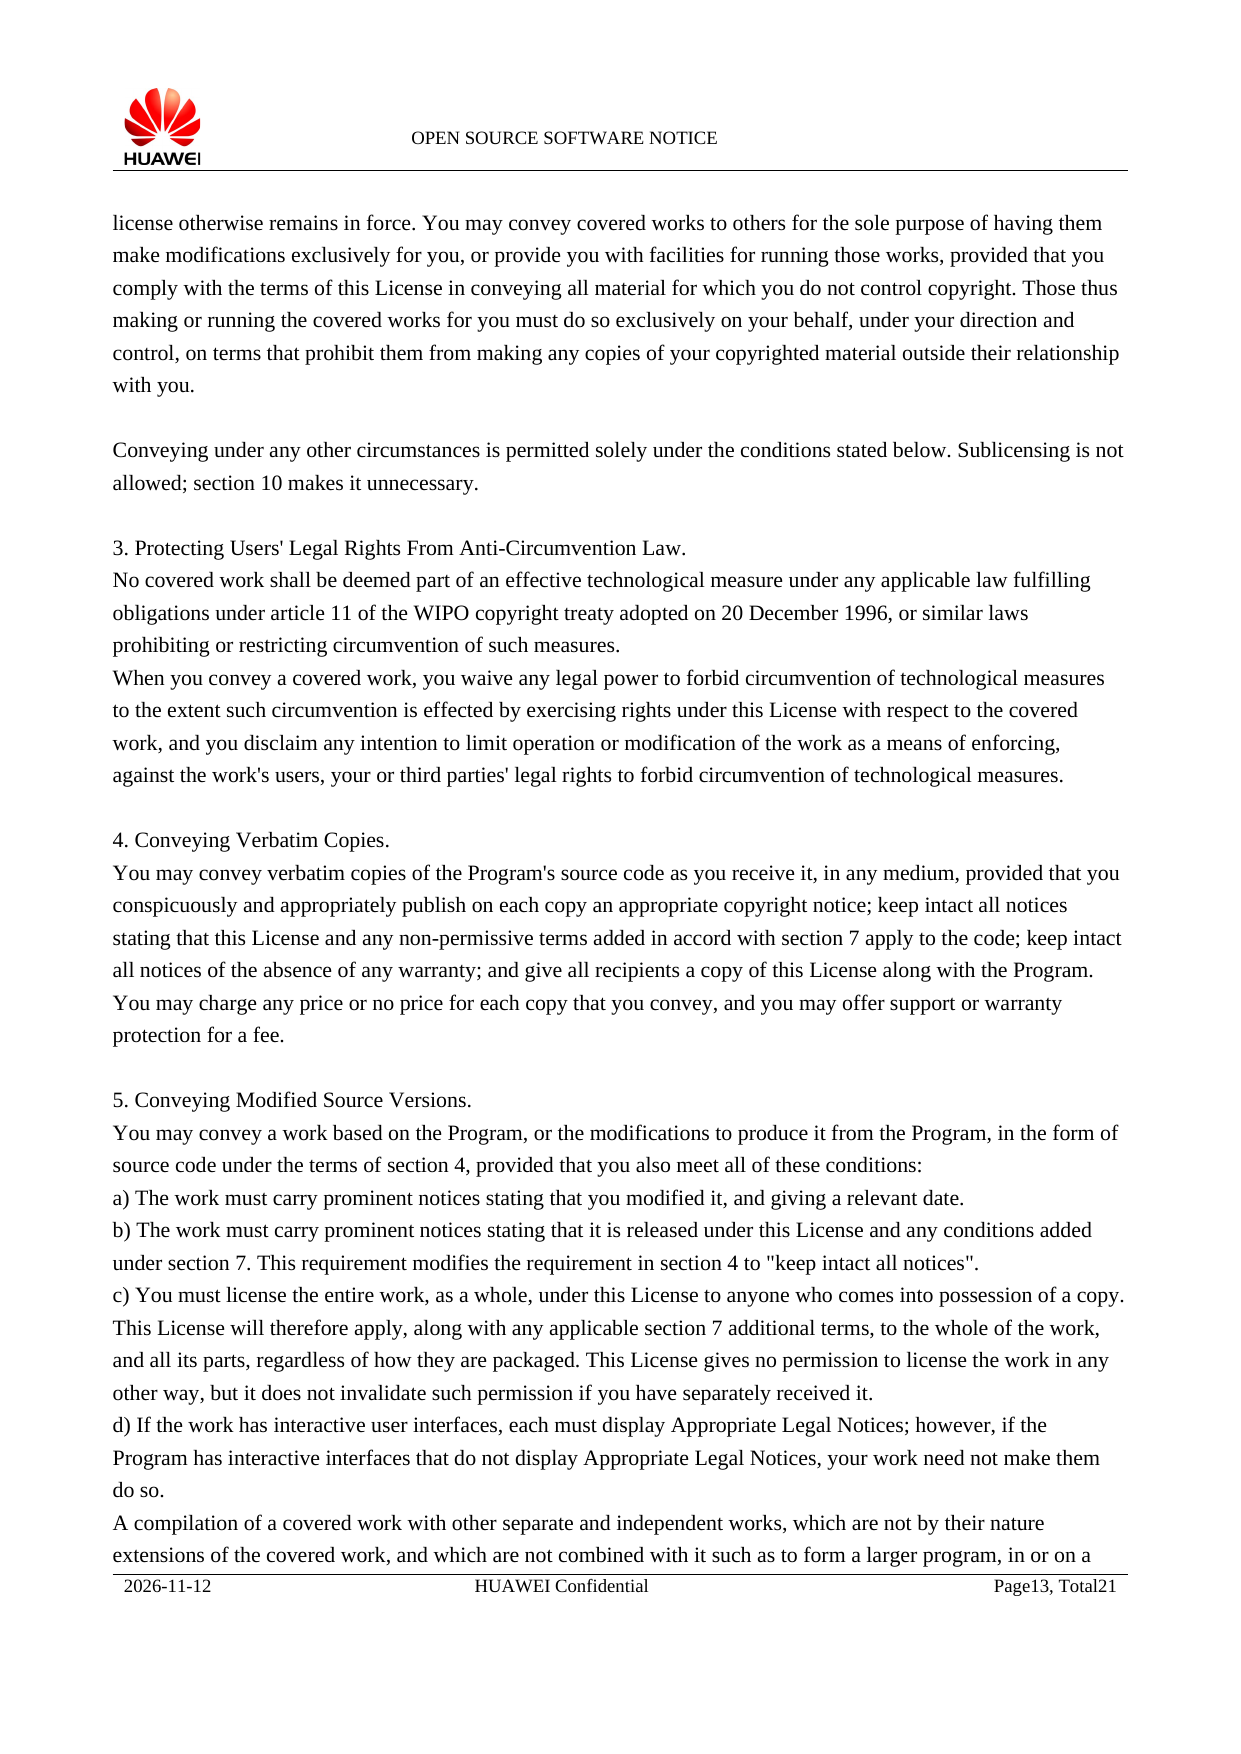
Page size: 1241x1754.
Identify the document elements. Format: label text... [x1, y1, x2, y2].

text You may convey verbatim copies of the Program's source code as you receive it, in any medium, provided that you conspicuously and appropriately publish on each copy an appropriate copyright notice; keep intact all notices stating that this License and any non-permissive terms added in accord with section 7 apply to the code; keep intact all notices of the absence of any warranty; and give all recipients a copy of this License along with the Program. [112, 856, 1128, 986]
text When you convey a covered work, you waive any legal power to forbid circumvention of technological measures to the extent such circumvention is effected by exercising rights under this License with respect to the covered work, and you disclaim any intention to limit operation or modification of the work as a means of enforcing, against the work's users, your or third parties' legal rights to forbid circumvention of technological measures. [112, 661, 1128, 791]
picture [124, 88, 201, 165]
text You may convey a work based on the Program, or the modifications to produce it from the Program, in the form of source code under the terms of section 4, provided that you also meet all of these conditions: [112, 1116, 1128, 1181]
text 5. Conveying Modified Source Versions. [112, 1084, 1128, 1116]
text No covered work shall be deemed part of an effective technological measure under any applicable law fulfilling obligations under article 11 of the WIPO copyright treaty adopted on 20 December 1996, or similar laws prohibiting or restricting circumvention of such measures. [112, 564, 1128, 661]
text d) If the work has interactive user interfaces, each must display Appropriate Legal Notices; however, if the Program has interactive interfaces that do not display Appropriate Legal Notices, your work need not make them do so. [112, 1409, 1128, 1506]
text 3. Protecting Users' Legal Rights From Anti-Circumvention Law. [112, 531, 1128, 564]
text Conveying under any other circumstances is permitted solely under the conditions stated below. Sublicensing is not allowed; section 10 makes it unnecessary. [112, 434, 1128, 499]
text b) The work must carry prominent notices stating that it is released under this License and any conditions added under section 7. This requirement modifies the requirement in section 4 to "keep intact all notices". [112, 1214, 1128, 1279]
text a) The work must carry prominent notices stating that you modified it, and giving a relevant date. [112, 1181, 1128, 1214]
text You may charge any price or no price for each copy that you convey, and you may offer support or warranty protection for a fee. [112, 986, 1128, 1051]
text 4. Conveying Verbatim Copies. [112, 824, 1128, 856]
text c) You must license the entire work, as a whole, under this License to anyone who comes into possession of a copy. This License will therefore apply, along with any applicable section 7 additional terms, to the whole of the work, and all its parts, regardless of how they are packaged. This License gives no permission to license the work in any other way, but it does not invalidate such permission if you have separately received it. [112, 1279, 1128, 1409]
